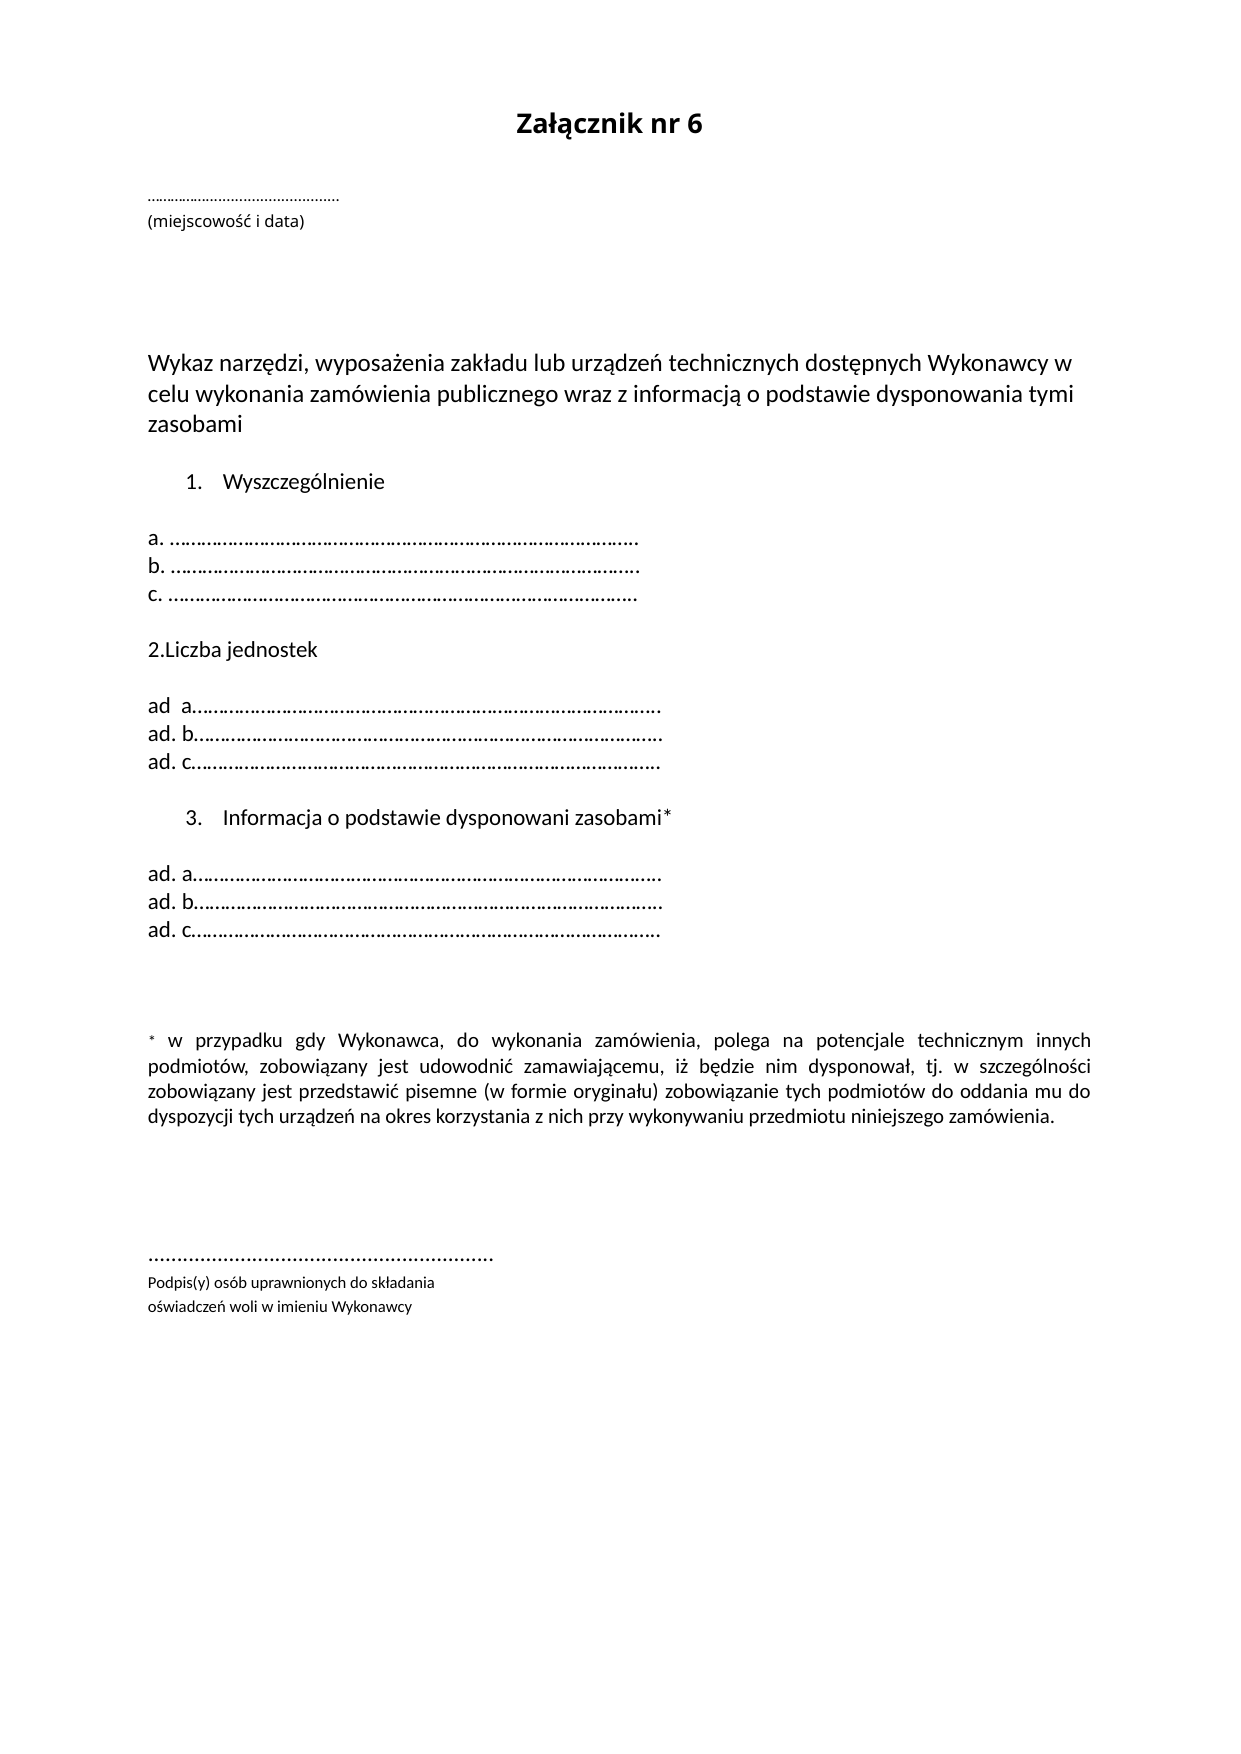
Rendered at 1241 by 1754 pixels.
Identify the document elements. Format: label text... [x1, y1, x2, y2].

list Wyszczególnienie [185, 467, 1093, 495]
text b. …………………………………………………………………………….. [148, 551, 1093, 579]
text ad. a…………………………………………………………………………….. [148, 859, 1093, 887]
text ad. b…………………………………………………………………………….. [148, 719, 1093, 747]
text ............................................................ [148, 1239, 1093, 1267]
text ad. b…………………………………………………………………………….. [148, 887, 1093, 915]
text Podpis(y) osób uprawnionych do składania [148, 1272, 1093, 1292]
text (miejscowość i data) [148, 210, 1093, 232]
text oświadczeń woli w imieniu Wykonawcy [148, 1297, 1093, 1317]
text 2.Liczba jednostek [148, 635, 1093, 663]
text ad. c…………………………………………………………………………….. [148, 915, 1093, 943]
list ……………................................ [148, 185, 1093, 206]
text ad. c…………………………………………………………………………….. [148, 747, 1093, 775]
text Wykaz narzędzi, wyposażenia zakładu lub urządzeń technicznych dostępnych Wykonawcy w celu wykonania zamówienia publicznego wraz z informacją o podstawie dysponowania tymi zasobami [148, 347, 1093, 439]
list Informacja o podstawie dysponowani zasobami* [185, 803, 1093, 831]
text a. …………………………………………………………………………….. [148, 523, 1093, 551]
text ad a…………………………………………………………………………….. [148, 691, 1093, 719]
text Załącznik nr 6 [148, 104, 1093, 141]
text * w przypadku gdy Wykonawca, do wykonania zamówienia, polega na potencjale technicznym innych podmiotów, zobowiązany jest udowodnić zamawiającemu, iż będzie nim dysponował, tj. w szczególności zobowiązany jest przedstawić pisemne (w formie oryginału) zobowiązanie tych podmiotów do oddania mu do dyspozycji tych urządzeń na okres korzystania z nich przy wykonywaniu przedmiotu niniejszego zamówienia. [148, 1027, 1093, 1129]
text c. …………………………………………………………………………….. [148, 579, 1093, 607]
